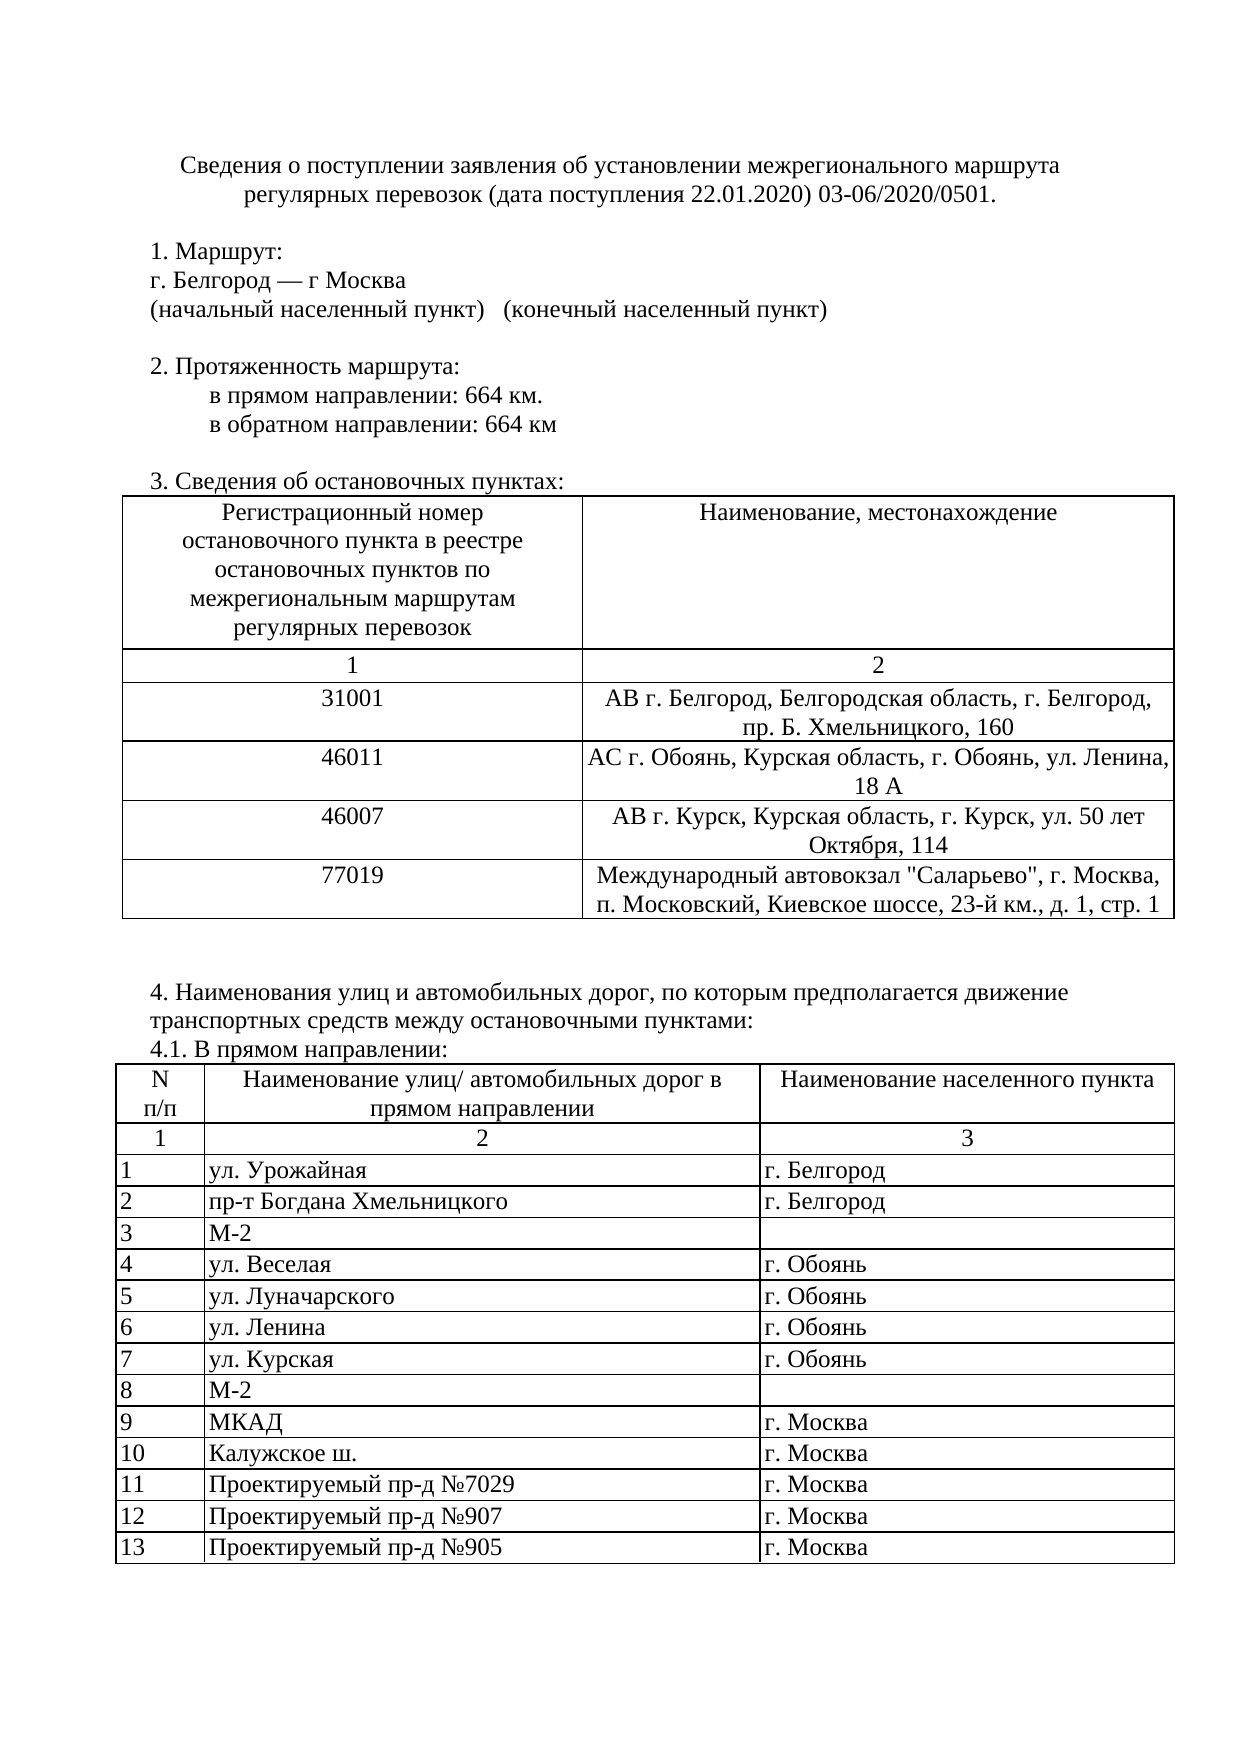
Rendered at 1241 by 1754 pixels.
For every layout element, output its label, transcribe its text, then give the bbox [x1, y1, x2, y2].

table_cell 2 [117, 1187, 204, 1216]
table_cell г. Москва [761, 1533, 1174, 1562]
table_cell г. Белгород [761, 1187, 1174, 1216]
table_cell Проектируемый пр-д №905 [205, 1533, 759, 1562]
table_cell 10 [117, 1438, 204, 1468]
table_cell 13 [117, 1533, 204, 1562]
table_cell 2 [205, 1124, 759, 1153]
table_cell ул. Курская [205, 1344, 759, 1374]
table_cell г. Москва [761, 1501, 1174, 1531]
text г. Белгород — г Москва [150, 265, 1090, 294]
table_cell 6 [117, 1312, 204, 1342]
table_cell 5 [117, 1281, 204, 1311]
table_cell г. Обоянь [761, 1250, 1174, 1279]
table_cell 31001 [123, 683, 582, 740]
table_cell МКАД [205, 1407, 759, 1437]
table_cell пр-т Богдана Хмельницкого [205, 1187, 759, 1216]
table_cell Проектируемый пр-д №907 [205, 1501, 759, 1531]
table_header Наименование населенного пункта [761, 1065, 1174, 1122]
table_cell 2 [583, 650, 1173, 681]
table_cell [761, 1375, 1174, 1405]
table_cell г. Обоянь [761, 1344, 1174, 1374]
table_cell Международный автовокзал "Саларьево", г. Москва, п. Московский, Киевское шоссе, 23-й км., д. 1, стр. 1 [583, 860, 1173, 918]
text Сведения о поступлении заявления об установлении межрегионального маршрута регулярных перевозок (дата поступления 22.01.2020) 03-06/2020/0501. [150, 150, 1090, 207]
text 2. Протяженность маршрута: [150, 351, 1090, 380]
table_cell ул. Веселая [205, 1250, 759, 1279]
text 4.1. В прямом направлении: [150, 1034, 1090, 1063]
text (начальный населенный пункт) (конечный населенный пункт) [150, 294, 1090, 322]
table_cell М-2 [205, 1375, 759, 1405]
table_cell АС г. Обоянь, Курская область, г. Обоянь, ул. Ленина, 18 А [583, 742, 1173, 799]
table_cell г. Москва [761, 1470, 1174, 1499]
table_cell 1 [123, 650, 582, 681]
text 4. Наименования улиц и автомобильных дорог, по которым предполагается движение транспортных средств между остановочными пунктами: [150, 977, 1090, 1034]
table_cell М-2 [205, 1218, 759, 1248]
table_cell 46007 [123, 801, 582, 858]
table_header Регистрационный номер остановочного пункта в реестре остановочных пунктов по межрегиональным маршрутам регулярных перевозок [123, 497, 582, 648]
table_cell 11 [117, 1470, 204, 1499]
text в обратном направлении: 664 км [150, 409, 1090, 437]
text в прямом направлении: 664 км. [150, 380, 1090, 409]
table_header N п/п [117, 1065, 204, 1122]
table_cell г. Обоянь [761, 1281, 1174, 1311]
text 1. Маршрут: [150, 236, 1090, 265]
table_cell Калужское ш. [205, 1438, 759, 1468]
table_cell 8 [117, 1375, 204, 1405]
table_cell 12 [117, 1501, 204, 1531]
table_cell Проектируемый пр-д №7029 [205, 1470, 759, 1499]
table_cell 1 [117, 1124, 204, 1153]
table_cell 46011 [123, 742, 582, 799]
table_cell [761, 1218, 1174, 1248]
table_header Наименование, местонахождение [583, 497, 1173, 648]
table_cell г. Обоянь [761, 1312, 1174, 1342]
table_cell ул. Луначарского [205, 1281, 759, 1311]
table_cell 7 [117, 1344, 204, 1374]
table_cell 3 [117, 1218, 204, 1248]
table_cell 3 [761, 1124, 1174, 1153]
table_cell АВ г. Белгород, Белгородская область, г. Белгород, пр. Б. Хмельницкого, 160 [583, 683, 1173, 740]
table_cell г. Москва [761, 1407, 1174, 1437]
table_header Наименование улиц/ автомобильных дорог в прямом направлении [205, 1065, 759, 1122]
table_cell г. Москва [761, 1438, 1174, 1468]
table_cell 1 [117, 1155, 204, 1185]
table_cell АВ г. Курск, Курская область, г. Курск, ул. 50 лет Октября, 114 [583, 801, 1173, 858]
table_cell 9 [117, 1407, 204, 1437]
table_cell 77019 [123, 860, 582, 918]
text 3. Сведения об остановочных пунктах: [150, 466, 1090, 495]
table_cell г. Белгород [761, 1155, 1174, 1185]
table_cell 4 [117, 1250, 204, 1279]
table_cell ул. Ленина [205, 1312, 759, 1342]
table_cell ул. Урожайная [205, 1155, 759, 1185]
